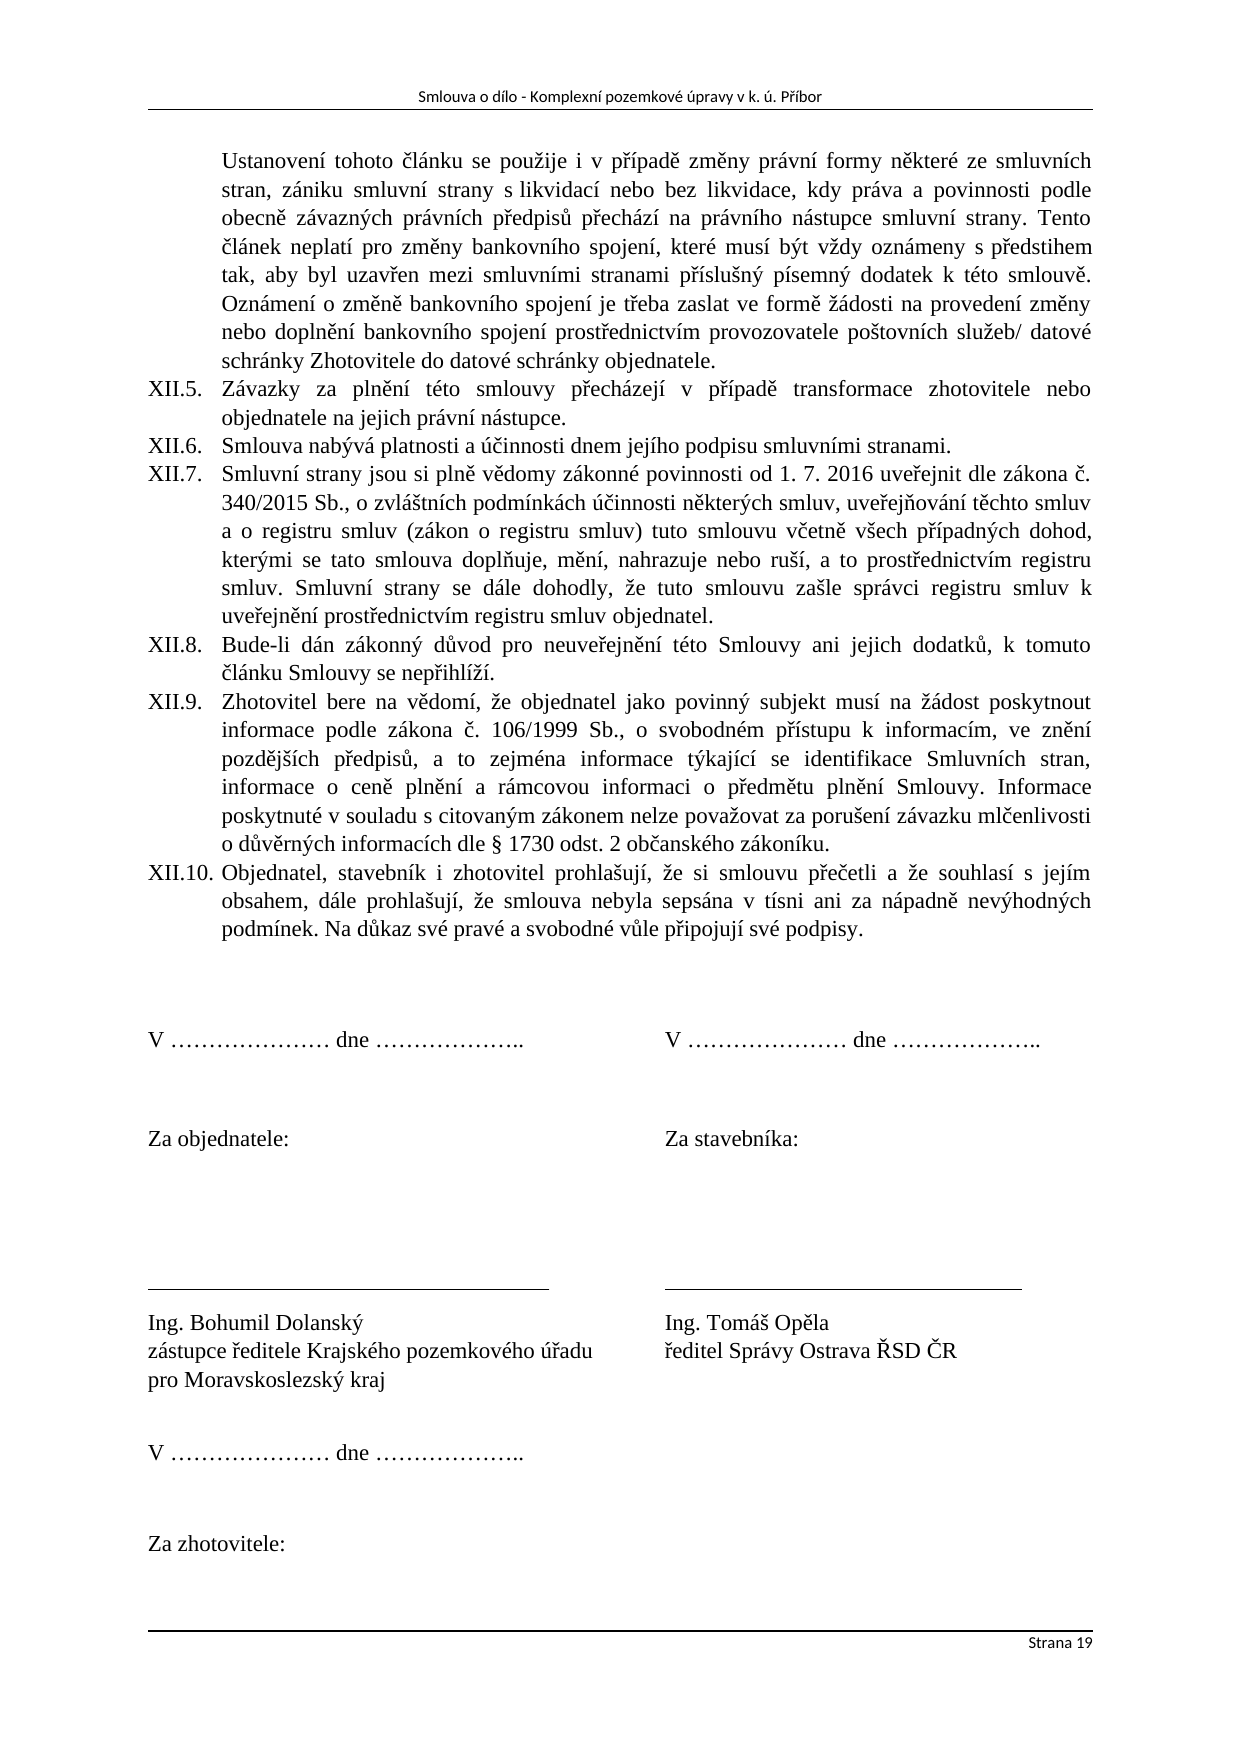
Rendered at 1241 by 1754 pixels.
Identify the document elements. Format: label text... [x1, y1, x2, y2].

table_header V ………………… dne ……………….. [136, 1001, 608, 1125]
list Bude-li dán zákonný důvod pro neuveřejnění této Smlouvy ani jejich dodatků, k tomuto článku Smlouvy se nepřihlíží. [148, 631, 1093, 686]
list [148, 148, 1093, 373]
list Objednatel, stavebník i zhotovitel prohlašují, že si smlouvu přečetli a že souhlasí s jejím obsahem, dále prohlašují, že smlouva nebyla sepsána v tísni ani za nápadně nevýhodných podmínek. Na důkaz své pravé a svobodné vůle připojují své podpisy. [148, 858, 1093, 942]
list Závazky za plnění této smlouvy přecházejí v případě transformace zhotovitele nebo objednatele na jejich právní nástupce. [148, 375, 1093, 430]
table_cell Za stavebníka: [608, 1125, 1080, 1170]
list Smlouva nabývá platnosti a účinnosti dnem jejího podpisu smluvními stranami. [148, 432, 1093, 458]
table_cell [136, 1170, 608, 1575]
list Zhotovitel bere na vědomí, že objednatel jako povinný subjekt musí na žádost poskytnout informace podle zákona č. 106/1999 Sb., o svobodném přístupu k informacím, ve znění pozdějších předpisů, a to zejména informace týkající se identifikace Smluvních stran, informace o ceně plnění a rámcovou informaci o předmětu plnění Smlouvy. Informace poskytnuté v souladu s citovaným zákonem nelze považovat za porušení závazku mlčenlivosti o důvěrných informacích dle § 1730 odst. 2 občanského zákoníku. [148, 688, 1093, 856]
table_cell Za objednatele: [136, 1125, 608, 1170]
list Smluvní strany jsou si plně vědomy zákonné povinnosti od 1. 7. 2016 uveřejnit dle zákona č. 340/2015 Sb., o zvláštních podmínkách účinnosti některých smluv, uveřejňování těchto smluv a o registru smluv (zákon o registru smluv) tuto smlouvu včetně všech případných dohod, kterými se tato smlouva doplňuje, mění, nahrazuje nebo ruší, a to prostřednictvím registru smluv. Smluvní strany se dále dohodly, že tuto smlouvu zašle správci registru smluv k uveřejnění prostřednictvím registru smluv objednatel. [148, 460, 1093, 629]
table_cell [608, 1170, 1080, 1575]
table_header V ………………… dne ……………….. [608, 1001, 1080, 1125]
